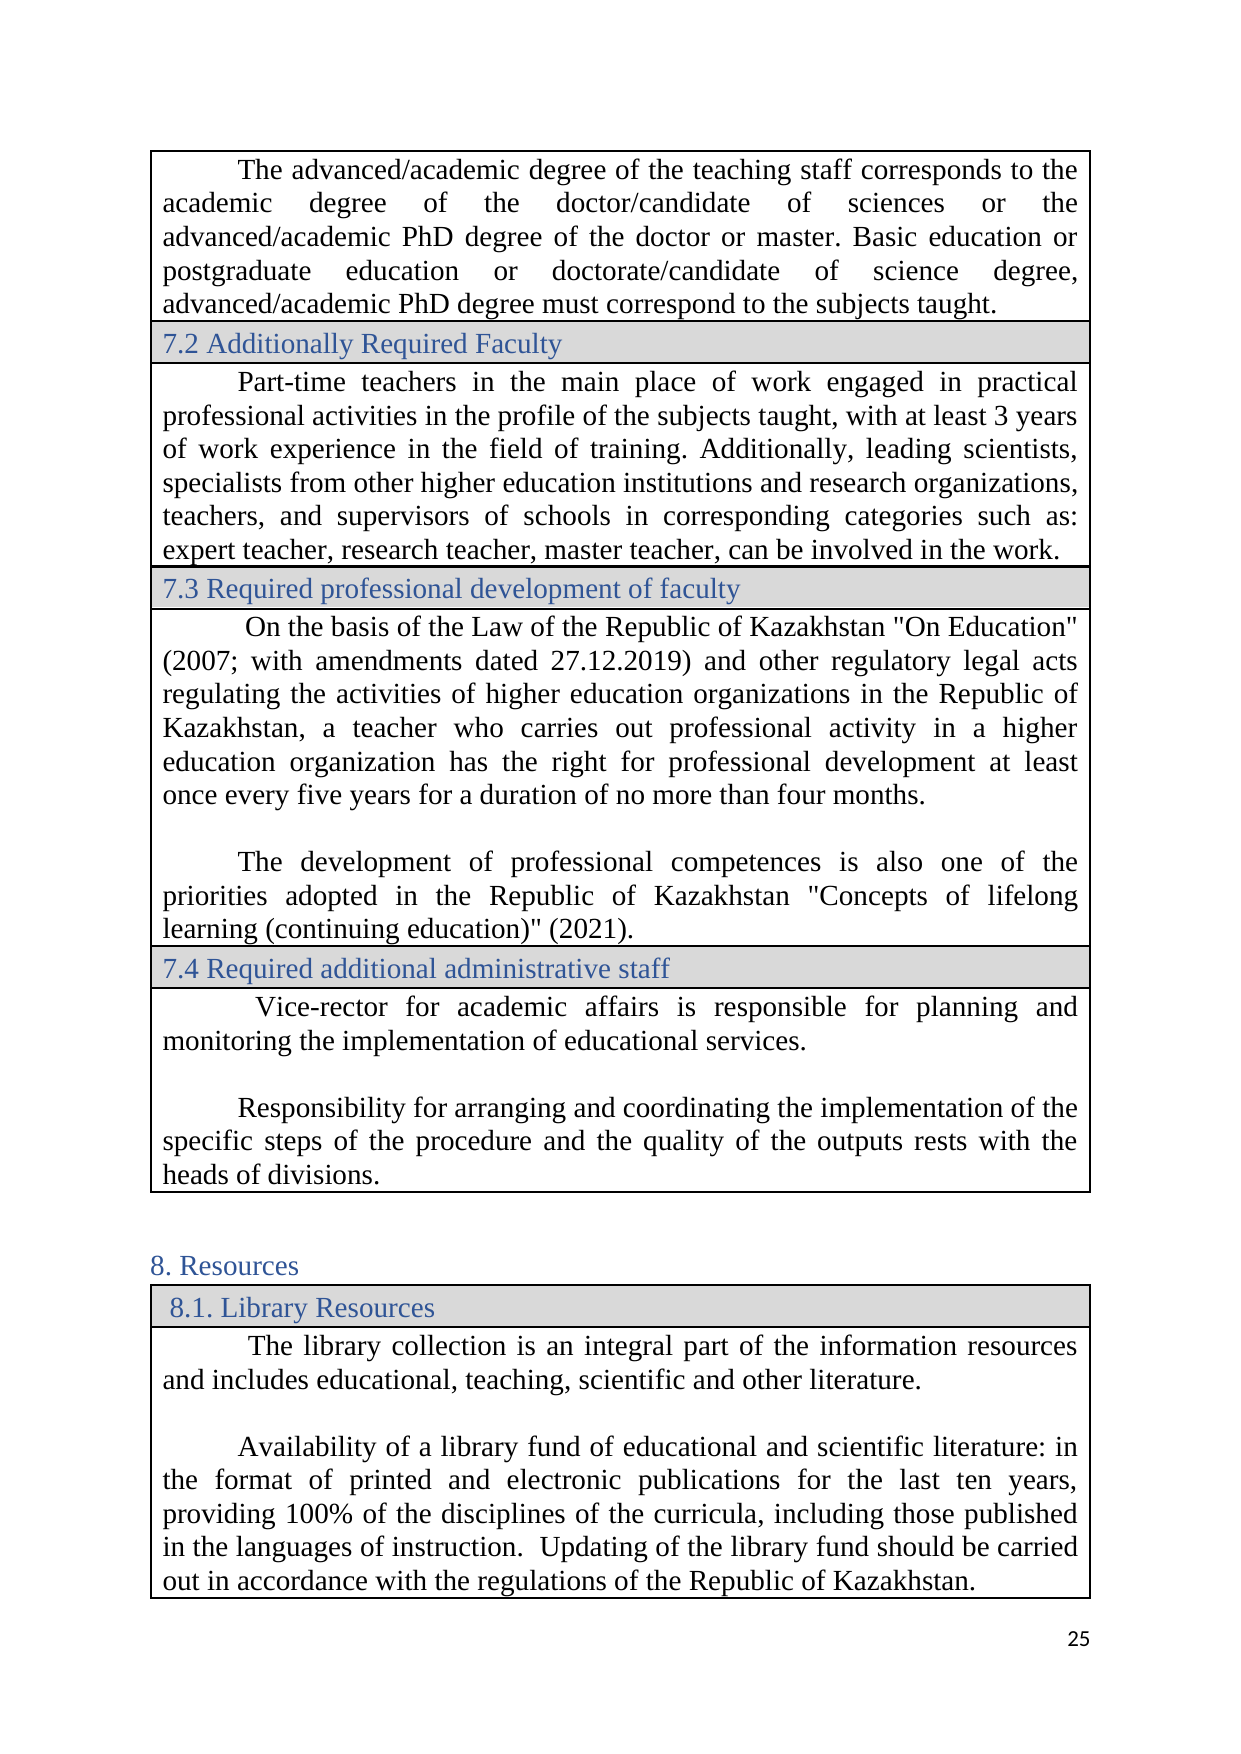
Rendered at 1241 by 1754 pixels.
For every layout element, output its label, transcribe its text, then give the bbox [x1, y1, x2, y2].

table_cell Vice-rector for academic affairs is responsible for planning and monitoring the implementation of educational services. Responsibility for arranging and coordinating the implementation of the specific steps of the procedure and the quality of the outputs rests with the heads of divisions. [152, 989, 1089, 1191]
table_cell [152, 152, 1089, 320]
table_cell Part-time teachers in the main place of work engaged in practical professional activities in the profile of the subjects taught, with at least 3 years of work experience in the field of training. Additionally, leading scientists, specialists from other higher education institutions and research organizations, teachers, and supervisors of schools in corresponding categories such as: expert teacher, research teacher, master teacher, can be involved in the work. [152, 364, 1089, 565]
table_header 8.1. Library Resources [152, 1286, 1089, 1326]
table_cell On the basis of the Law of the Republic of Kazakhstan "On Education" (2007; with amendments dated 27.12.2019) and other regulatory legal acts regulating the activities of higher education organizations in the Republic of Kazakhstan, a teacher who carries out professional activity in a higher education organization has the right for professional development at least once every five years for a duration of no more than four months. The development of professional competences is also one of the priorities adopted in the Republic of Kazakhstan "Concepts of lifelong learning (continuing education)" (2021). [152, 610, 1089, 945]
table_cell The library collection is an integral part of the information resources and includes educational, teaching, scientific and other literature. Availability of a library fund of educational and scientific literature: in the format of printed and electronic publications for the last ten years, providing 100% of the disciplines of the curricula, including those published in the languages of instruction. Updating of the library fund should be carried out in accordance with the regulations of the Republic of Kazakhstan. [152, 1328, 1089, 1597]
table_cell 7.3 Required professional development of faculty [152, 568, 1089, 607]
subtitle 8. Resources [150, 1248, 1090, 1281]
table_cell 7.2 Additionally Required Faculty [152, 322, 1089, 362]
table_cell 7.4 Required additional administrative staff [152, 947, 1089, 987]
